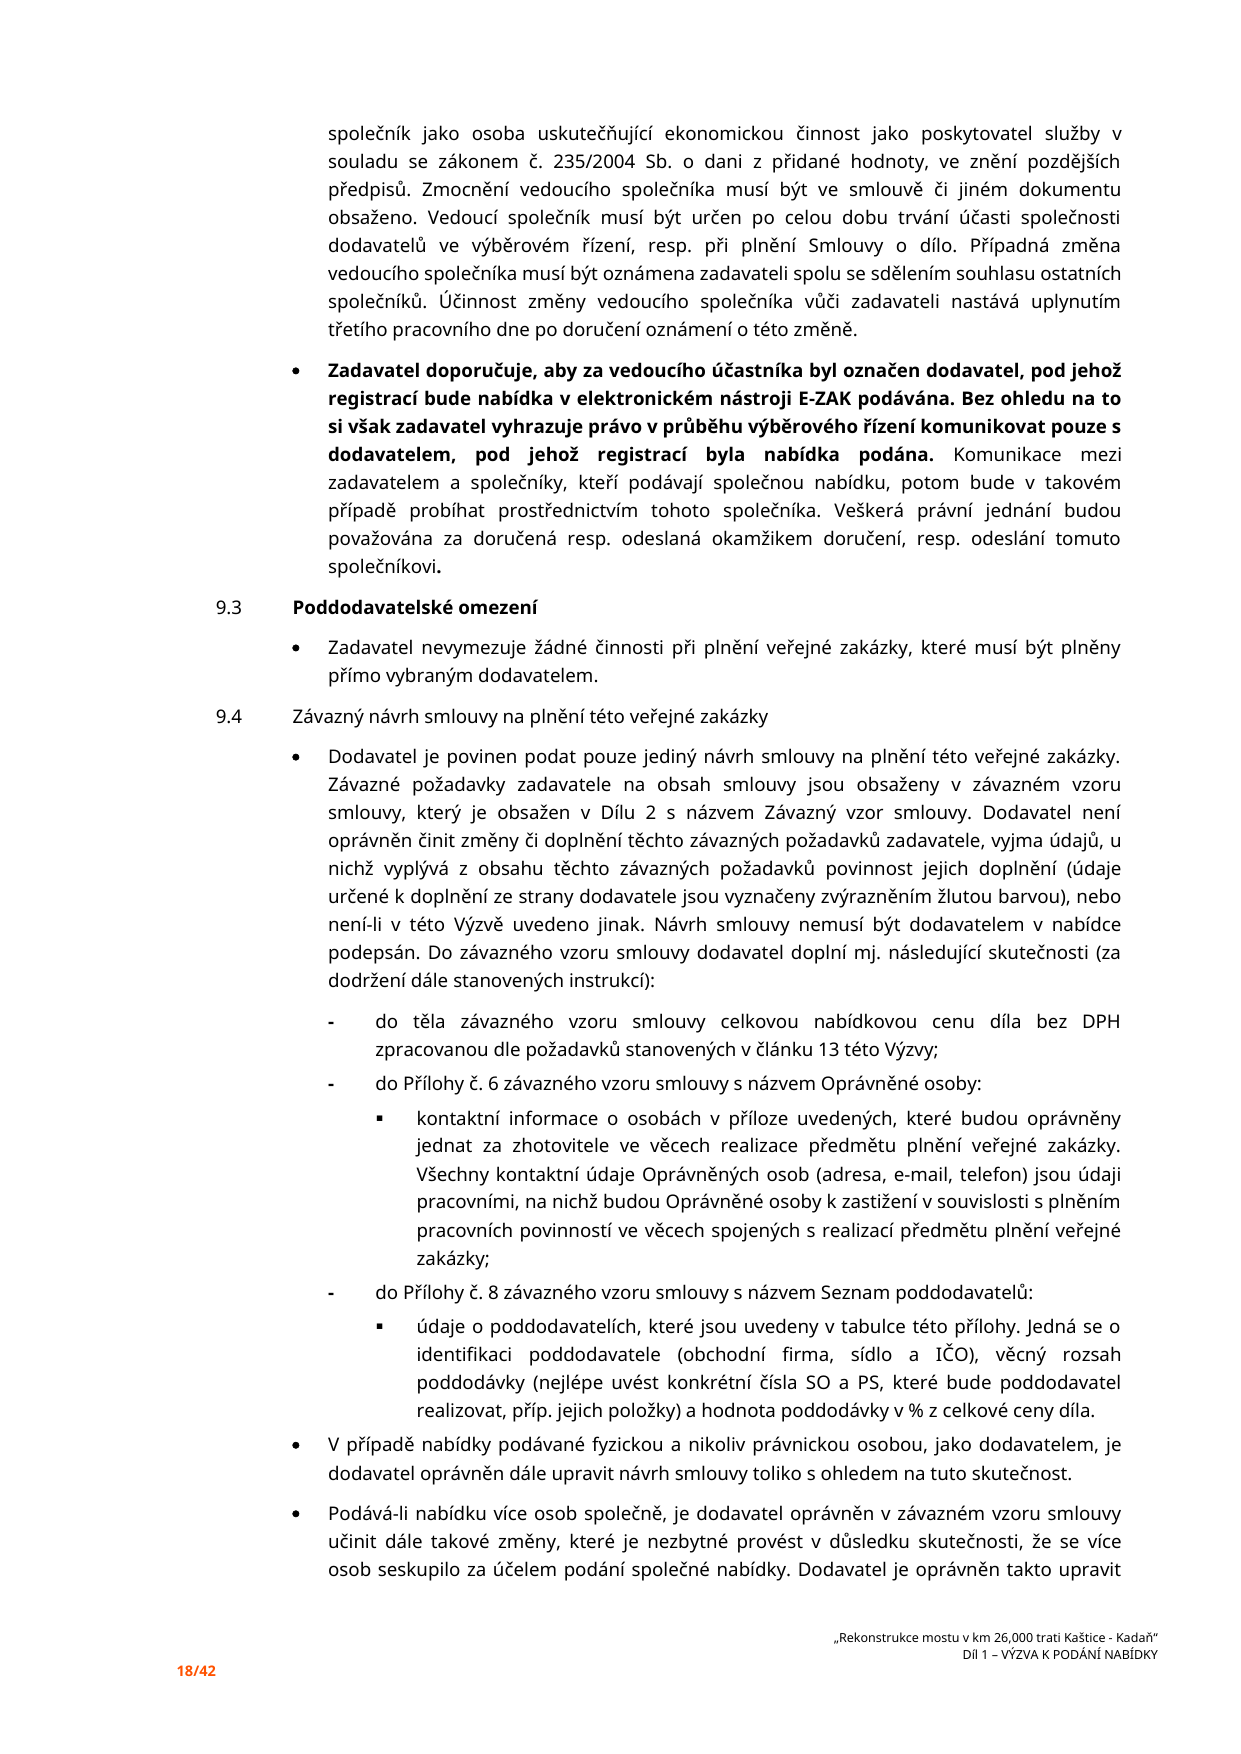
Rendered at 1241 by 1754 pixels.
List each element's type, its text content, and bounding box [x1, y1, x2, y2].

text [292, 121, 1122, 342]
text Poddodavatelské omezení [216, 594, 1122, 619]
text Zadavatel doporučuje, aby za vedoucího účastníka byl označen dodavatel, pod jehož registrací bude nabídka v elektronickém nástroji E-ZAK podávána. Bez ohledu na to si však zadavatel vyhrazuje právo v průběhu výběrového řízení komunikovat pouze s dodavatelem, pod jehož registrací byla nabídka podána. Komunikace mezi zadavatelem a společníky, kteří podávají společnou nabídku, potom bude v takovém případě probíhat prostřednictvím tohoto společníka. Veškerá právní jednání budou považována za doručená resp. odeslaná okamžikem doručení, resp. odeslání tomuto společníkovi. [292, 357, 1122, 579]
text údaje o poddodavatelích, které jsou uvedeny v tabulce této přílohy. Jedná se o identifikaci poddodavatele (obchodní firma, sídlo a IČO), věcný rozsah poddodávky (nejlépe uvést konkrétní čísla SO a PS, které bude poddodavatel realizovat, příp. jejich položky) a hodnota poddodávky v % z celkové ceny díla. [375, 1313, 1122, 1423]
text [292, 1500, 1122, 1582]
text V případě nabídky podávané fyzickou a nikoliv právnickou osobou, jako dodavatelem, je dodavatel oprávněn dále upravit návrh smlouvy toliko s ohledem na tuto skutečnost. [292, 1432, 1122, 1485]
text Závazný návrh smlouvy na plnění této veřejné zakázky [216, 703, 1122, 728]
text do Přílohy č. 8 závazného vzoru smlouvy s názvem Seznam poddodavatelů: [328, 1279, 1122, 1305]
text do Přílohy č. 6 závazného vzoru smlouvy s názvem Oprávněné osoby: [328, 1071, 1122, 1096]
text Dodavatel je povinen podat pouze jediný návrh smlouvy na plnění této veřejné zakázky. Závazné požadavky zadavatele na obsah smlouvy jsou obsaženy v závazném vzoru smlouvy, který je obsažen v Dílu 2 s názvem Závazný vzor smlouvy. Dodavatel není oprávněn činit změny či doplnění těchto závazných požadavků zadavatele, vyjma údajů, u nichž vyplývá z obsahu těchto závazných požadavků povinnost jejich doplnění (údaje určené k doplnění ze strany dodavatele jsou vyznačeny zvýrazněním žlutou barvou), nebo není-li v této Výzvě uvedeno jinak. Návrh smlouvy nemusí být dodavatelem v nabídce podepsán. Do závazného vzoru smlouvy dodavatel doplní mj. následující skutečnosti (za dodržení dále stanovených instrukcí): [292, 743, 1122, 993]
text Zadavatel nevymezuje žádné činnosti při plnění veřejné zakázky, které musí být plněny přímo vybraným dodavatelem. [292, 634, 1122, 688]
text do těla závazného vzoru smlouvy celkovou nabídkovou cenu díla bez DPH zpracovanou dle požadavků stanovených v článku 13 této Výzvy; [328, 1008, 1122, 1062]
text kontaktní informace o osobách v příloze uvedených, které budou oprávněny jednat za zhotovitele ve věcech realizace předmětu plnění veřejné zakázky. Všechny kontaktní údaje Oprávněných osob (adresa, e-mail, telefon) jsou údaji pracovními, na nichž budou Oprávněné osoby k zastižení v souvislosti s plněním pracovních povinností ve věcech spojených s realizací předmětu plnění veřejné zakázky; [375, 1105, 1122, 1270]
